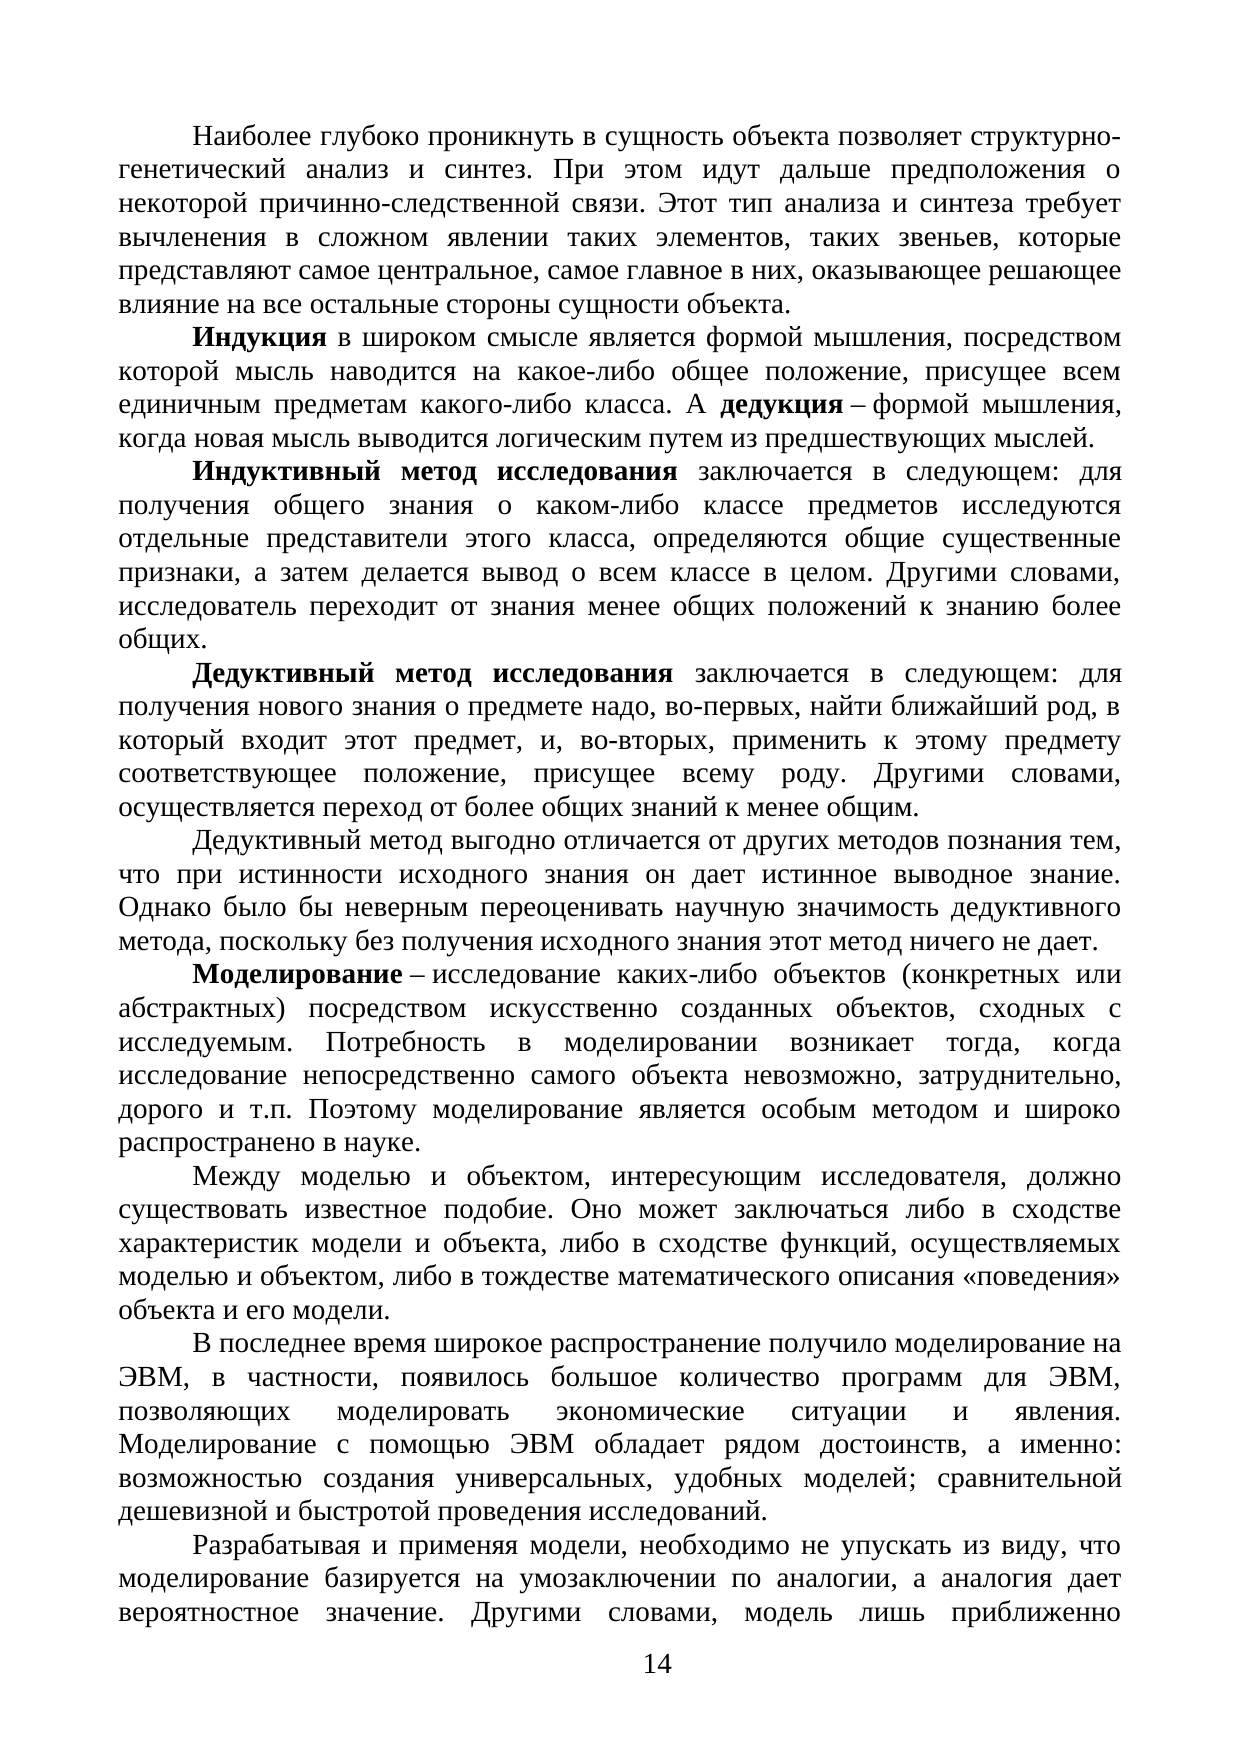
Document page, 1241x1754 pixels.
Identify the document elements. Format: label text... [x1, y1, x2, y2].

text Наиболее глубоко проникнуть в сущность объекта позволяет структурно-генетический анализ и синтез. При этом идут дальше предположения о некоторой причинно-следственной связи. Этот тип анализа и синтеза требует вычленения в сложном явлении таких элементов, таких звеньев, которые представляют самое центральное, самое главное в них, оказывающее решающее влияние на все остальные стороны сущности объекта. [118, 118, 1122, 319]
text Индуктивный метод исследования заключается в следующем: для получения общего знания о каком-либо классе предметов исследуются отдельные представители этого класса, определяются общие существенные признаки, а затем делается вывод о всем классе в целом. Другими словами, исследователь переходит от знания менее общих положений к знанию более общих. [118, 453, 1122, 655]
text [118, 1527, 1122, 1627]
text Моделирование – исследование каких-либо объектов (конкретных или абстрактных) посредством искусственно созданных объектов, сходных с исследуемым. Потребность в моделировании возникает тогда, когда исследование непосредственно самого объекта невозможно, затруднительно, дорого и т.п. Поэтому моделирование является особым методом и широко распространено в науке. [118, 957, 1122, 1158]
text Между моделью и объектом, интересующим исследователя, должно существовать известное подобие. Оно может заключаться либо в сходстве характеристик модели и объекта, либо в сходстве функций, осуществляемых моделью и объектом, либо в тождестве математического описания «поведения» объекта и его модели. [118, 1158, 1122, 1326]
text Индукция в широком смысле является формой мышления, посредством которой мысль наводится на какое-либо общее положение, присущее всем единичным предметам какого-либо класса. А дедукция – формой мышления, когда новая мысль выводится логическим путем из предшествующих мыслей. [118, 319, 1122, 453]
text Дедуктивный метод исследования заключается в следующем: для получения нового знания о предмете надо, во-первых, найти ближайший род, в который входит этот предмет, и, во-вторых, применить к этому предмету соответствующее положение, присущее всему роду. Другими словами, осуществляется переход от более общих знаний к менее общим. [118, 655, 1122, 822]
text Дедуктивный метод выгодно отличается от других методов познания тем, что при истинности исходного знания он дает истинное выводное знание. Однако было бы неверным переоценивать научную значимость дедуктивного метода, поскольку без получения исходного знания этот метод ничего не дает. [118, 822, 1122, 957]
text В последнее время широкое распространение получило моделирование на ЭВМ, в частности, появилось большое количество программ для ЭВМ, позволяющих моделировать экономические ситуации и явления. Моделирование с помощью ЭВМ обладает рядом достоинств, а именно: возможностью создания универсальных, удобных моделей; сравнительной дешевизной и быстротой проведения исследований. [118, 1326, 1122, 1527]
